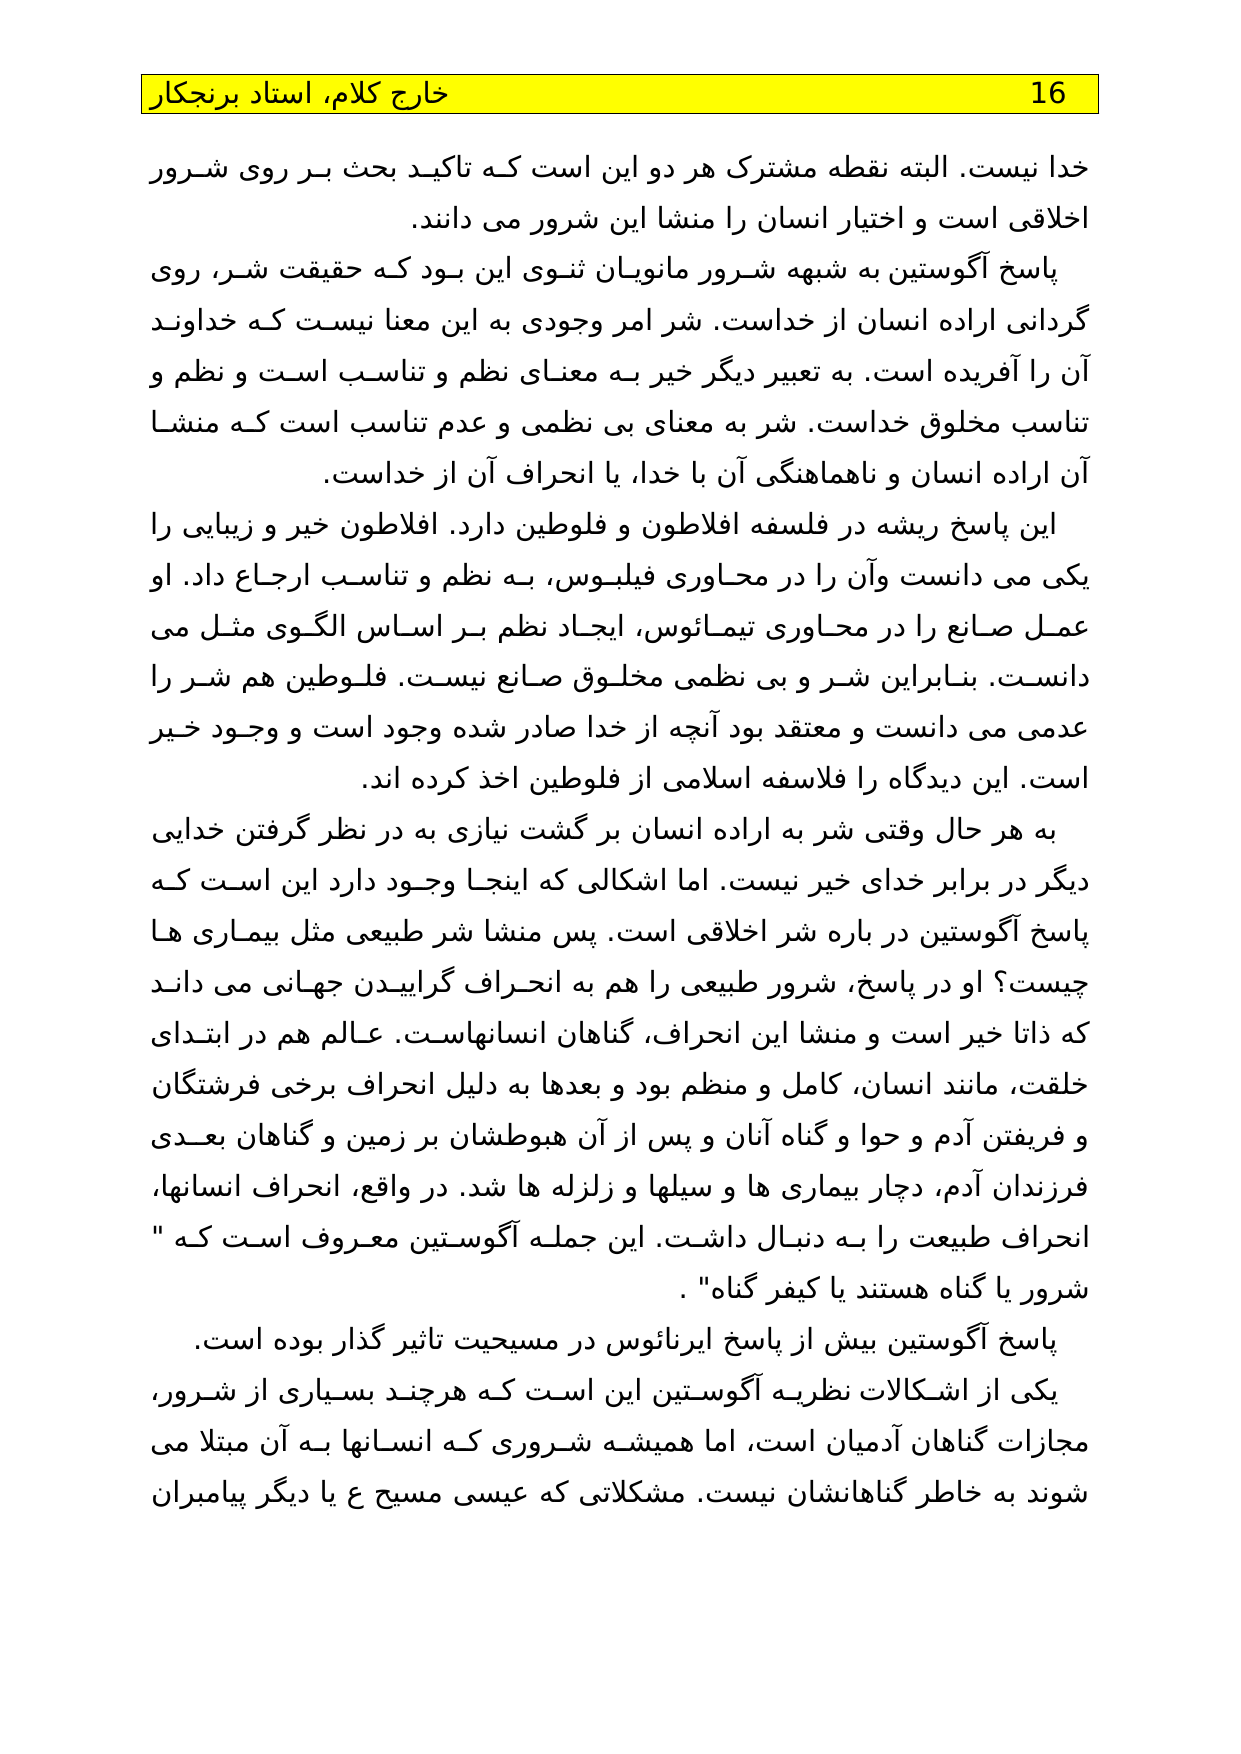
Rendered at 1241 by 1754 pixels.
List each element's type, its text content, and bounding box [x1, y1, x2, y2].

text این پاسخ ریشه در فلسفه افلاطون و فلوطین دارد. افلاطون خیر و زیبایی را یکی می دانست وآن را در محاوری فیلبوس، به نظم و تناسب ارجاع داد. او عمل صانع را در محاوری تیمائوس، ایجاد نظم بر اساس الگوی مثل می دانست. بنابراین شر و بی نظمی مخلوق صانع نیست. فلوطین هم شر را عدمی می دانست و معتقد بود آنچه از خدا صادر شده وجود است و وجود خیر است. این دیدگاه را فلاسفه اسلامی از فلوطین اخذ کرده اند. [150, 507, 1090, 796]
text به هر حال وقتی شر به اراده انسان بر گشت نیازی به در نظر گرفتن خدایی دیگر در برابر خدای خیر نیست. اما اشکالی که اینجا وجود دارد این است که پاسخ آگوستین در باره شر اخلاقی است. پس منشا شر طبیعی مثل بیماری ها چیست؟ او در پاسخ، شرور طبیعی را هم به انحراف گراییدن جهانی می داند که ذاتا خیر است و منشا این انحراف، گناهان انسانهاست. عالم هم در ابتدای خلقت، مانند انسان، کامل و منظم بود و بعدها به دلیل انحراف برخی فرشتگان و فریفتن آدم و حوا و گناه آنان و پس از آن هبوطشان بر زمین و گناهان بعدی فرزندان آدم، دچار بیماری ها و سیلها و زلزله ها شد. در واقع، انحراف انسانها، انحراف طبیعت را به دنبال داشت. این جمله آگوستین معروف است که " شرور یا گناه هستند یا کیفر گناه" . [150, 813, 1090, 1305]
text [150, 1373, 1090, 1509]
text پاسخ آگوستین بیش از پاسخ ایرنائوس در مسیحیت تاثیر گذار بوده است. [150, 1322, 1090, 1356]
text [150, 150, 1090, 235]
text پاسخ آگوستین به شبهه شرور مانویان ثنوی این بود که حقیقت شر، روی گردانی اراده انسان از خداست. شر امر وجودی به این معنا نیست که خداوند آن را آفریده است. به تعبیر دیگر خیر به معنای نظم و تناسب است و نظم و تناسب مخلوق خداست. شر به معنای بی نظمی و عدم تناسب است که منشا آن اراده انسان و ناهماهنگی آن با خدا، یا انحراف آن از خداست. [150, 252, 1090, 490]
